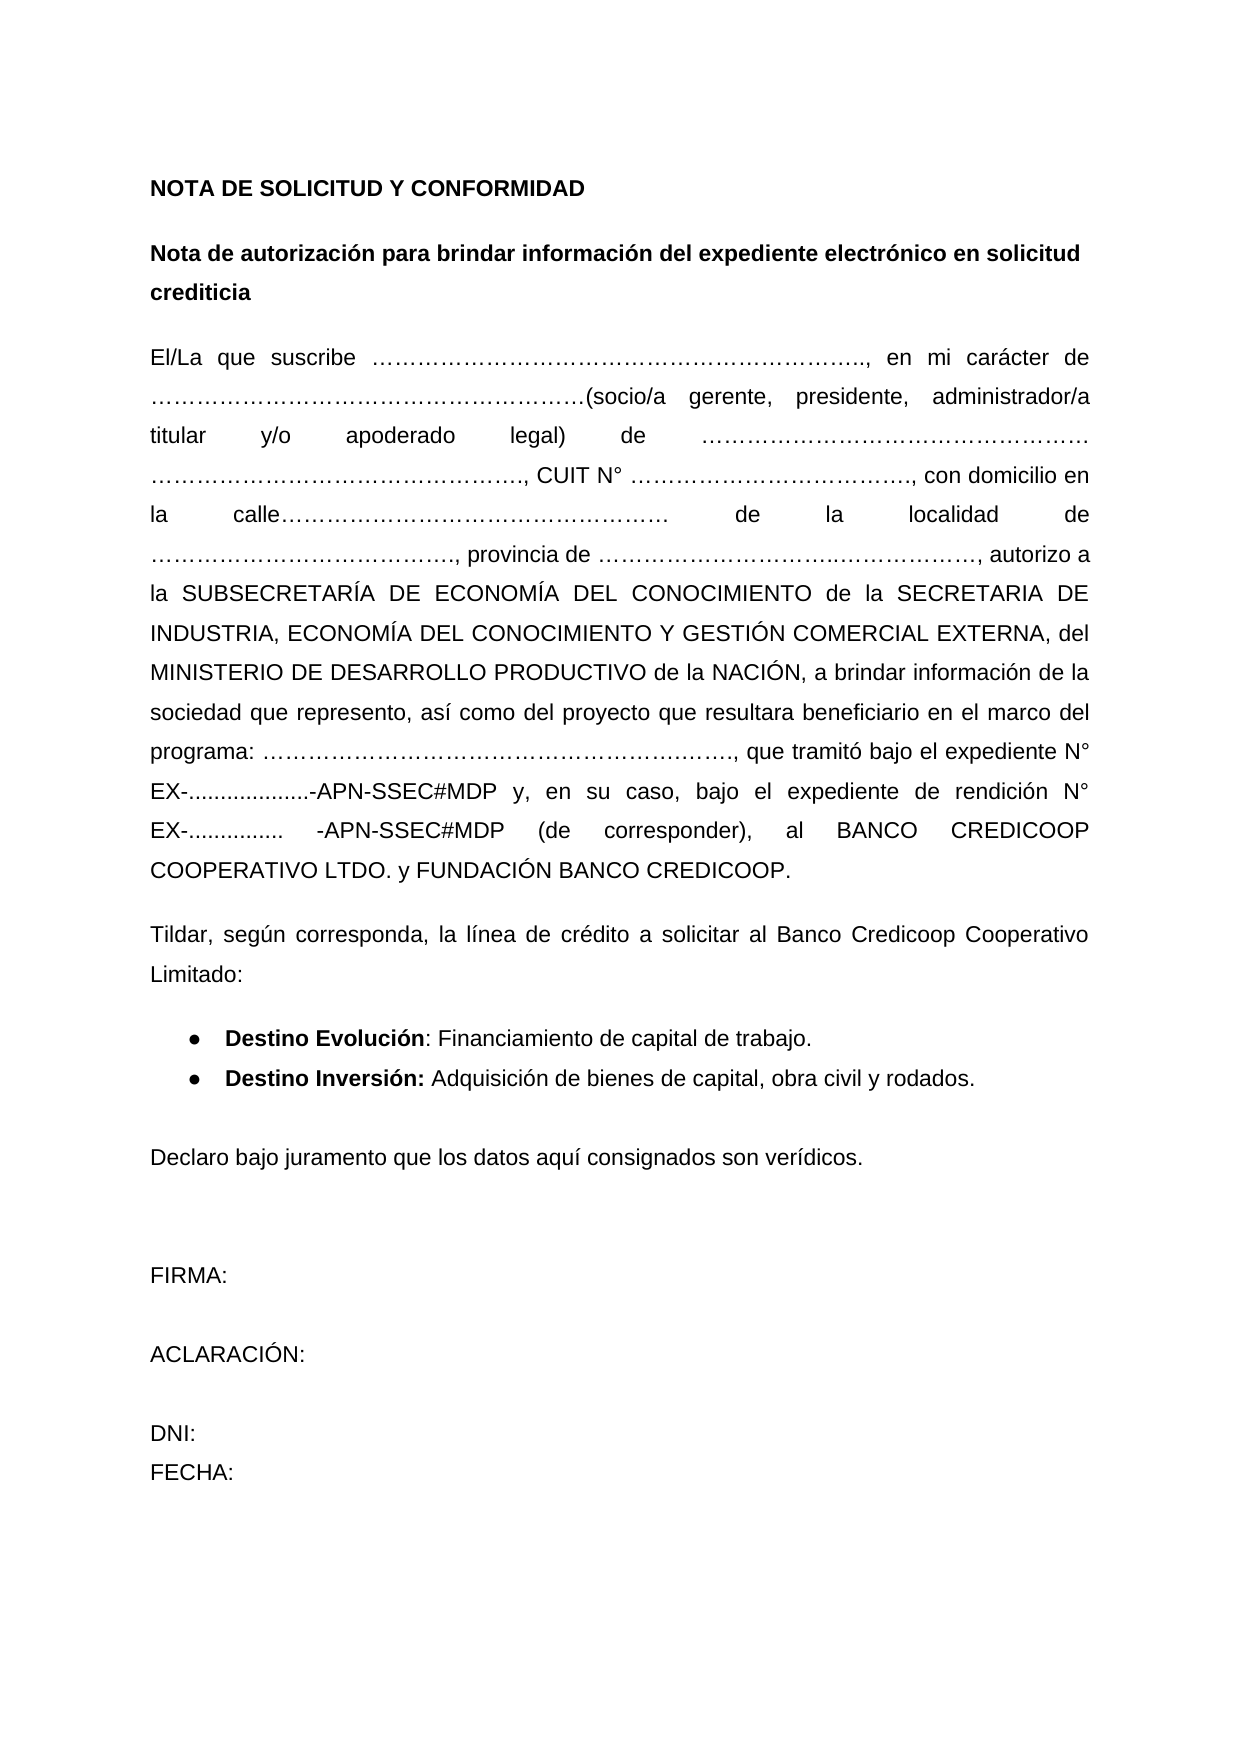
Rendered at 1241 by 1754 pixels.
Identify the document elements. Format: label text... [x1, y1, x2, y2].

text FECHA: [150, 1459, 1090, 1486]
text NOTA DE SOLICITUD Y CONFORMIDAD [150, 175, 1090, 201]
text El/La que suscribe ……………………………………………………….., en mi carácter de …………………………………………………(socio/a gerente, presidente, administrador/a titular y/o apoderado legal) de …………………………………………… …………………………………………., CUIT N° ………………………………., con domicilio en la calle…………………………………………… de la localidad de …………………………………., provincia de …………………………..………………, autorizo a la SUBSECRETARÍA DE ECONOMÍA DEL CONOCIMIENTO de la SECRETARIA DE INDUSTRIA, ECONOMÍA DEL CONOCIMIENTO Y GESTIÓN COMERCIAL EXTERNA, del MINISTERIO DE DESARROLLO PRODUCTIVO de la NACIÓN, a brindar información de la sociedad que represento, así como del proyecto que resultara beneficiario en el marco del programa: ……………………………………………….……., que tramitó bajo el expediente N° EX-...................-APN-SSEC#MDP y, en su caso, bajo el expediente de rendición N° EX-............... -APN-SSEC#MDP (de corresponder), al BANCO CREDICOOP COOPERATIVO LTDO. y FUNDACIÓN BANCO CREDICOOP. [150, 343, 1090, 883]
list Destino Inversión: Adquisición de bienes de capital, obra civil y rodados. [187, 1064, 1090, 1091]
text ACLARACIÓN: [150, 1341, 1090, 1367]
text Nota de autorización para brindar información del expediente electrónico en solicitud crediticia [150, 239, 1090, 305]
text Declaro bajo juramento que los datos aquí consignados son verídicos. [150, 1143, 1090, 1170]
text Tildar, según corresponda, la línea de crédito a solicitar al Banco Credicoop Cooperativo Limitado: [150, 921, 1090, 987]
text FIRMA: [150, 1262, 1090, 1288]
text DNI: [150, 1420, 1090, 1446]
list Destino Evolución: Financiamiento de capital de trabajo. [187, 1025, 1090, 1051]
